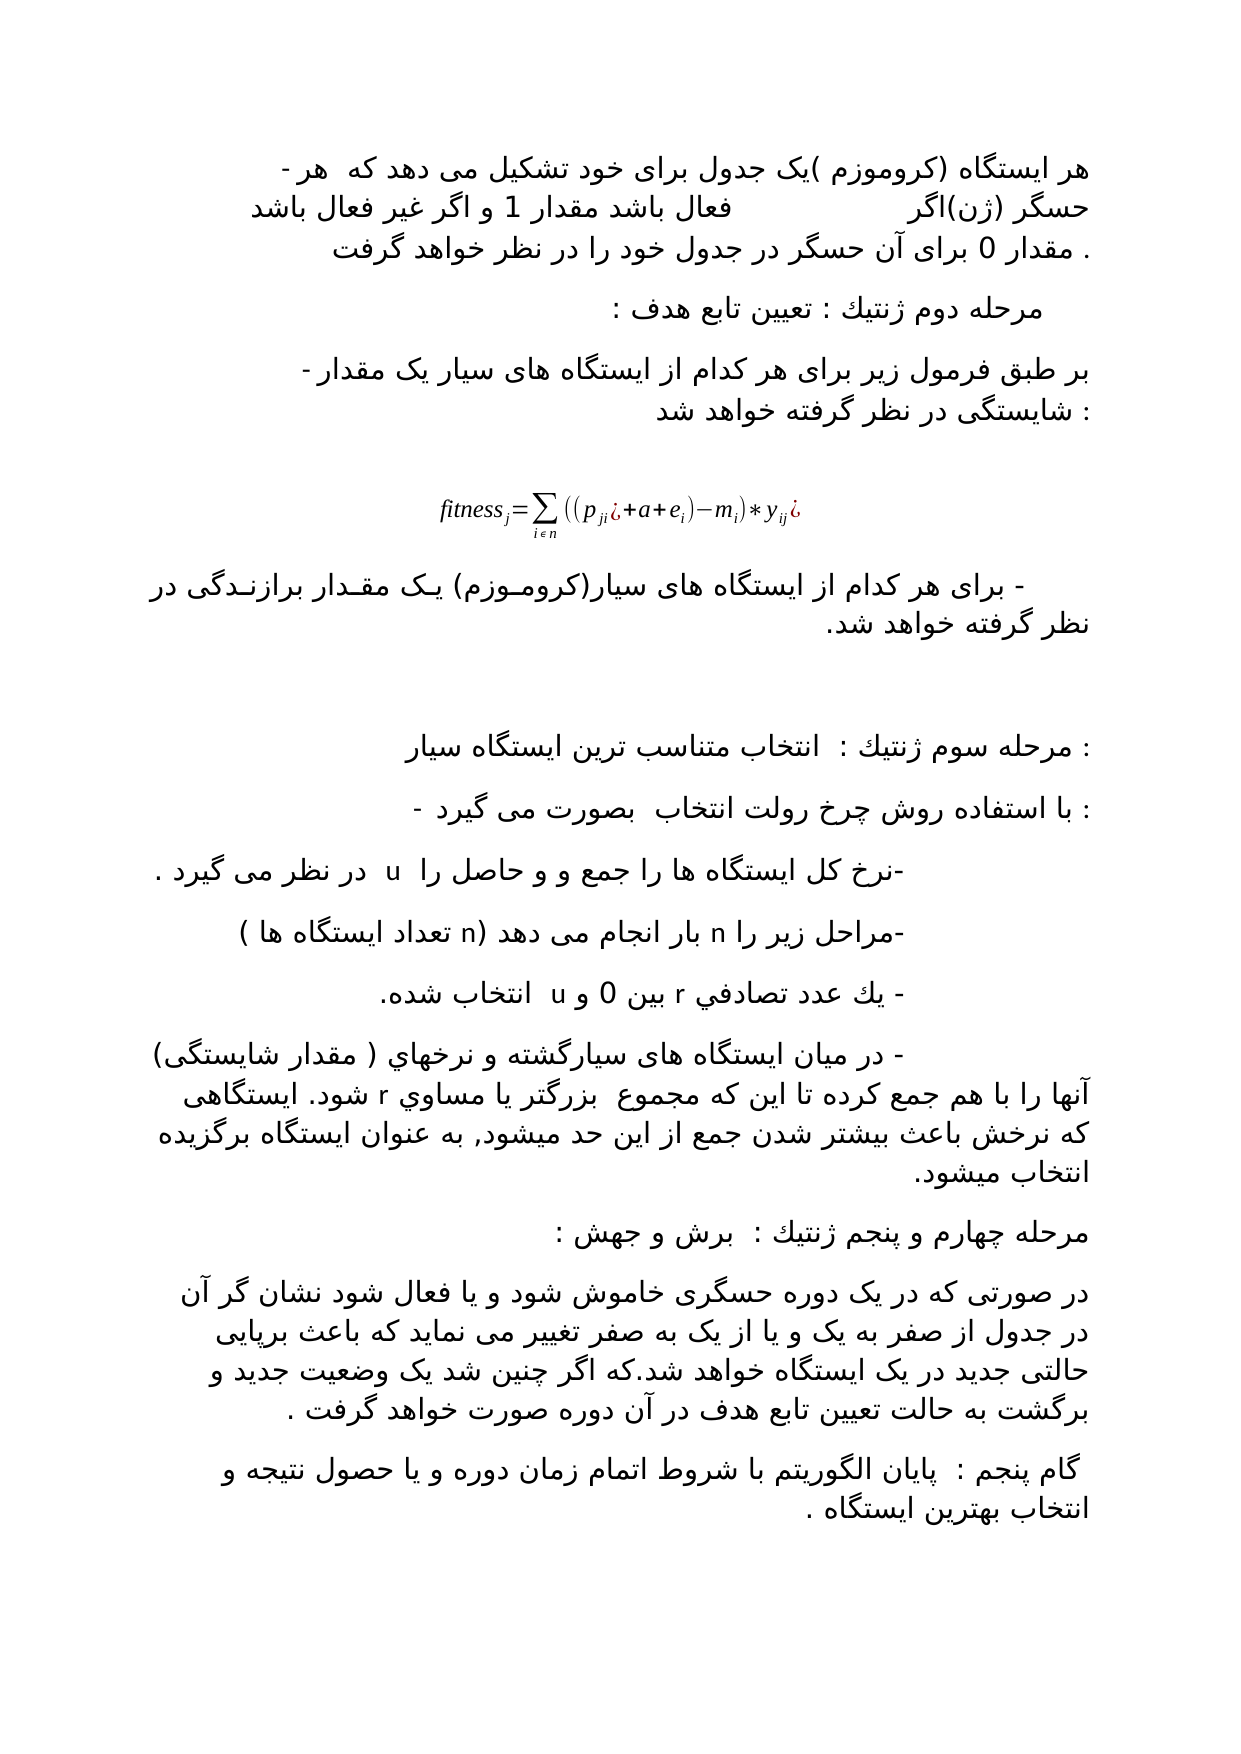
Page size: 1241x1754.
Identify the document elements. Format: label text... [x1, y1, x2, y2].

text مرحله چهارم و پنجم ژنتيك : برش و جهش : [150, 1216, 1090, 1249]
text - در ميان ایستگاه های سیارگشته و نرخ‏هاي ( مقدار شایستگی) آنها را با هم جمع كرده تا اين كه مجموع بزرگتر يا مساوي r شود. ایستگاهی كه نرخش باعث بيشتر شدن جمع از اين حد مي‏شود, به عنوان ایستگاه برگزيده انتخاب مي‏شود. [150, 1037, 1090, 1190]
text - يك عدد تصادفي r بين 0 و u انتخاب شده. [150, 975, 1090, 1011]
list - بر طبق فرمول زیر برای هر کدام از ایستگاه های سیار یک مقدار شایستگی در نظر گرفته خواهد شد : [194, 351, 1090, 428]
text گام پنجم : پایان الگوریتم با شروط اتمام زمان دوره و یا حصول نتیجه و انتخاب بهترین ایستگاه . [150, 1452, 1090, 1525]
text مرحله دوم ژنتيك : تعیین تابع هدف : [150, 292, 1090, 326]
text مرحله سوم ژنتيك : انتخاب متناسب ترین ایستگاه سیار : [150, 728, 1090, 764]
text -مراحل زیر را n بار انجام می دهد (n تعداد ایستگاه ها ) [150, 914, 1090, 949]
text در صورتی که در یک دوره حسگری خاموش شود و یا فعال شود نشان گر آن در جدول از صفر به یک و یا از یک به صفر تغییر می نماید که باعث برپایی حالتی جدید در یک ایستگاه خواهد شد.که اگر چنین شد یک وضعیت جدید و برگشت به حالت تعیین تابع هدف در آن دوره صورت خواهد گرفت . [150, 1275, 1090, 1426]
text - برای هر کدام از ایستگاه های سیار(کروموزم) یک مقدار برازندگی در نظر گرفته خواهد شد. [150, 568, 1090, 641]
text -نرخ کل ایستگاه ها را جمع و و حاصل را u در نظر می گیرد . [150, 852, 1090, 887]
list - هر ایستگاه (کروموزم )یک جدول برای خود تشکیل می دهد که هر حسگر (ژن)اگر فعال باشد مقدار 1 و اگر غیر فعال باشد مقدار 0 برای آن حسگر در جدول خود را در نظر خواهد گرفت . [194, 150, 1090, 266]
text - با استفاده روش چرخ رولت انتخاب بصورت می گیرد : [150, 790, 1090, 826]
